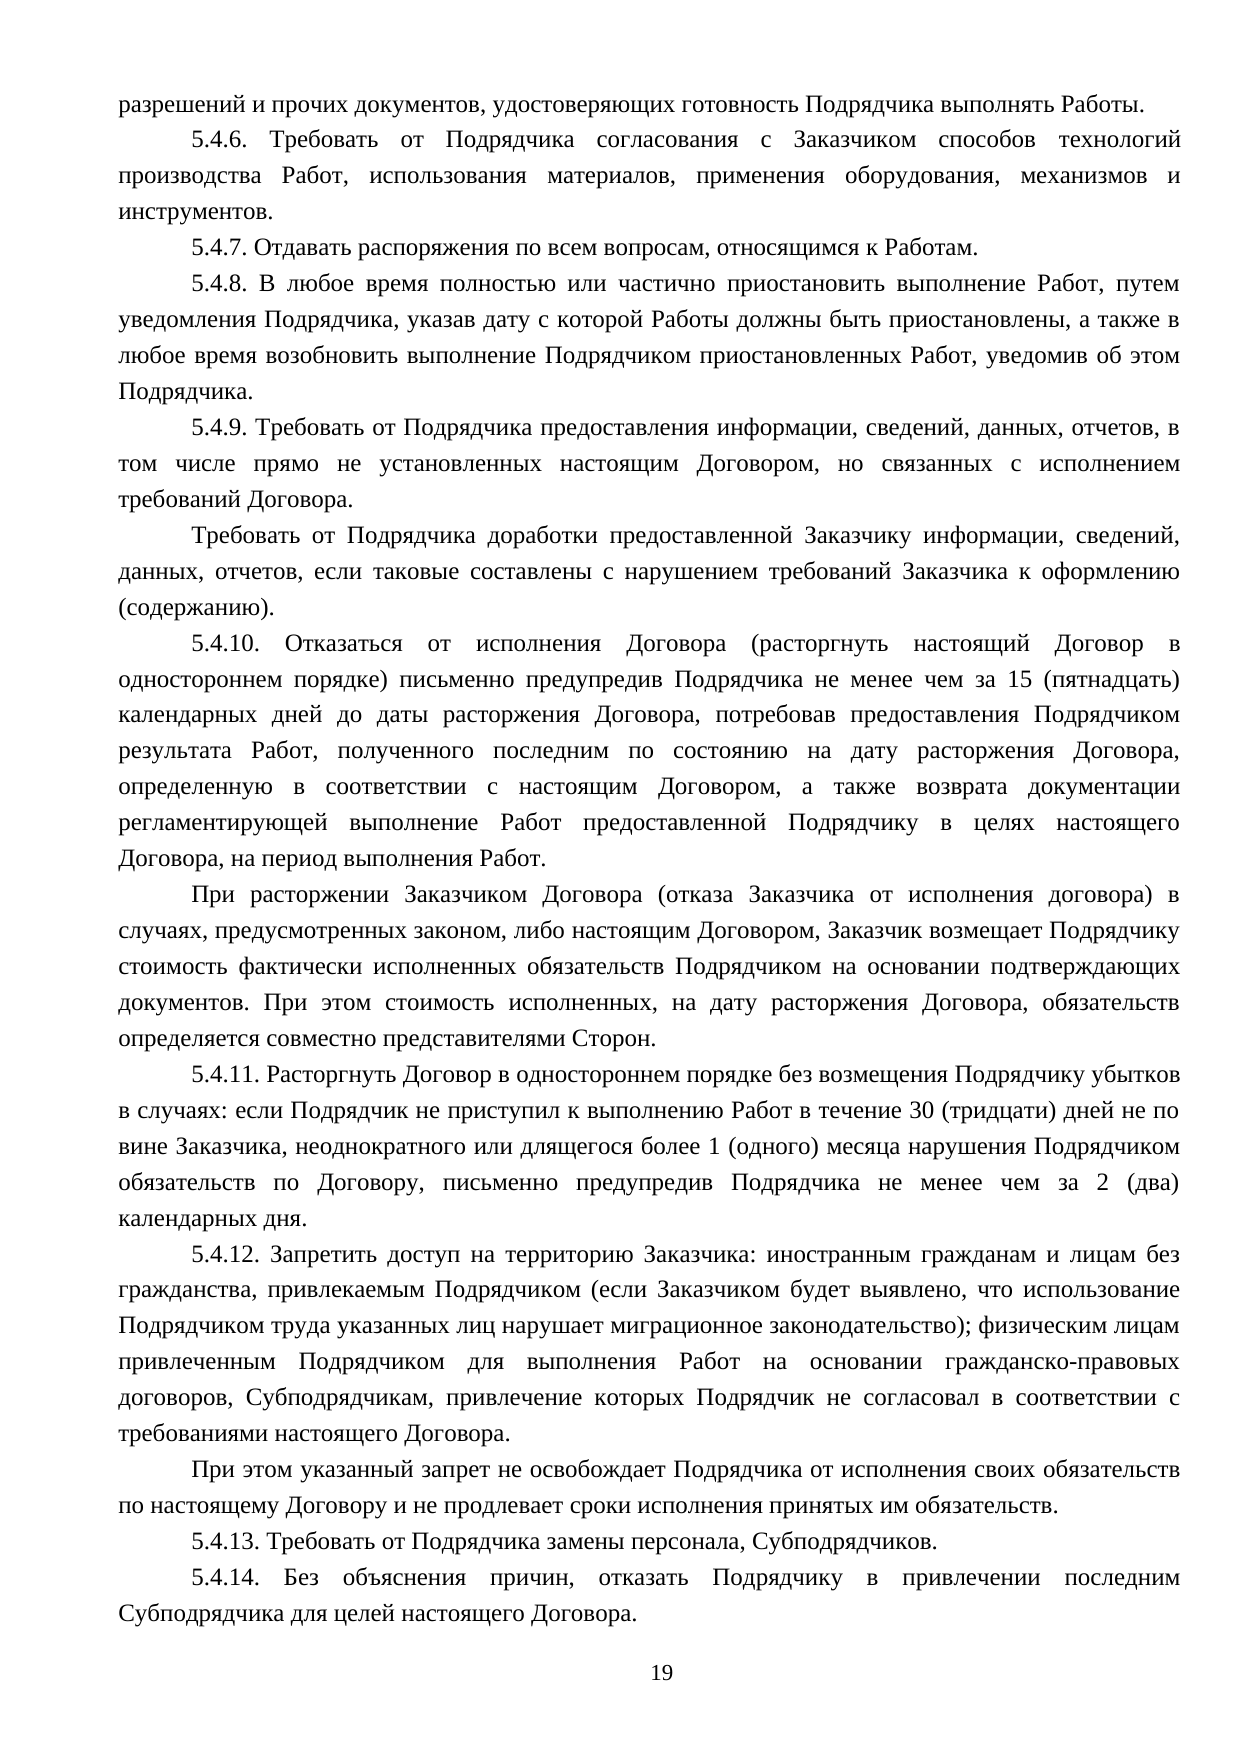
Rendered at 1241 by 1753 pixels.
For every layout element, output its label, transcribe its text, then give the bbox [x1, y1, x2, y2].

text 5.4.13. Требовать от Подрядчика замены персонала, Субподрядчиков. [118, 1526, 1181, 1555]
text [118, 89, 1181, 117]
text При расторжении Заказчиком Договора (отказа Заказчика от исполнения договора) в случаях, предусмотренных законом, либо настоящим Договором, Заказчик возмещает Подрядчику стоимость фактически исполненных обязательств Подрядчиком на основании подтверждающих документов. При этом стоимость исполненных, на дату расторжения Договора, обязательств определяется совместно представителями Сторон. [118, 879, 1181, 1052]
text 5.4.8. В любое время полностью или частично приостановить выполнение Работ, путем уведомления Подрядчика, указав дату с которой Работы должны быть приостановлены, а также в любое время возобновить выполнение Подрядчиком приостановленных Работ, уведомив об этом Подрядчика. [118, 268, 1181, 405]
text 5.4.7. Отдавать распоряжения по всем вопросам, относящимся к Работам. [118, 232, 1181, 261]
text 5.4.12. Запретить доступ на территорию Заказчика: иностранным гражданам и лицам без гражданства, привлекаемым Подрядчиком (если Заказчиком будет выявлено, что использование Подрядчиком труда указанных лиц нарушает миграционное законодательство); физическим лицам привлеченным Подрядчиком для выполнения Работ на основании гражданско-правовых договоров, Субподрядчикам, привлечение которых Подрядчик не согласовал в соответствии с требованиями настоящего Договора. [118, 1239, 1181, 1447]
text Требовать от Подрядчика доработки предоставленной Заказчику информации, сведений, данных, отчетов, если таковые составлены с нарушением требований Заказчика к оформлению (содержанию). [118, 520, 1181, 621]
text При этом указанный запрет не освобождает Подрядчика от исполнения своих обязательств по настоящему Договору и не продлевает сроки исполнения принятых им обязательств. [118, 1454, 1181, 1519]
text 5.4.11. Расторгнуть Договор в одностороннем порядке без возмещения Подрядчику убытков в случаях: если Подрядчик не приступил к выполнению Работ в течение 30 (тридцати) дней не по вине Заказчика, неоднократного или длящегося более 1 (одного) месяца нарушения Подрядчиком обязательств по Договору, письменно предупредив Подрядчика не менее чем за 2 (два) календарных дня. [118, 1059, 1181, 1231]
text 5.4.9. Требовать от Подрядчика предоставления информации, сведений, данных, отчетов, в том числе прямо не установленных настоящим Договором, но связанных с исполнением требований Договора. [118, 412, 1181, 513]
text 5.4.10. Отказаться от исполнения Договора (расторгнуть настоящий Договор в одностороннем порядке) письменно предупредив Подрядчика не менее чем за 15 (пятнадцать) календарных дней до даты расторжения Договора, потребовав предоставления Подрядчиком результата Работ, полученного последним по состоянию на дату расторжения Договора, определенную в соответствии с настоящим Договором, а также возврата документации регламентирующей выполнение Работ предоставленной Подрядчику в целях настоящего Договора, на период выполнения Работ. [118, 628, 1181, 872]
text 5.4.14. Без объяснения причин, отказать Подрядчику в привлечении последним Субподрядчика для целей настоящего Договора. [118, 1562, 1181, 1627]
text 5.4.6. Требовать от Подрядчика согласования с Заказчиком способов технологий производства Работ, использования материалов, применения оборудования, механизмов и инструментов. [118, 124, 1181, 225]
